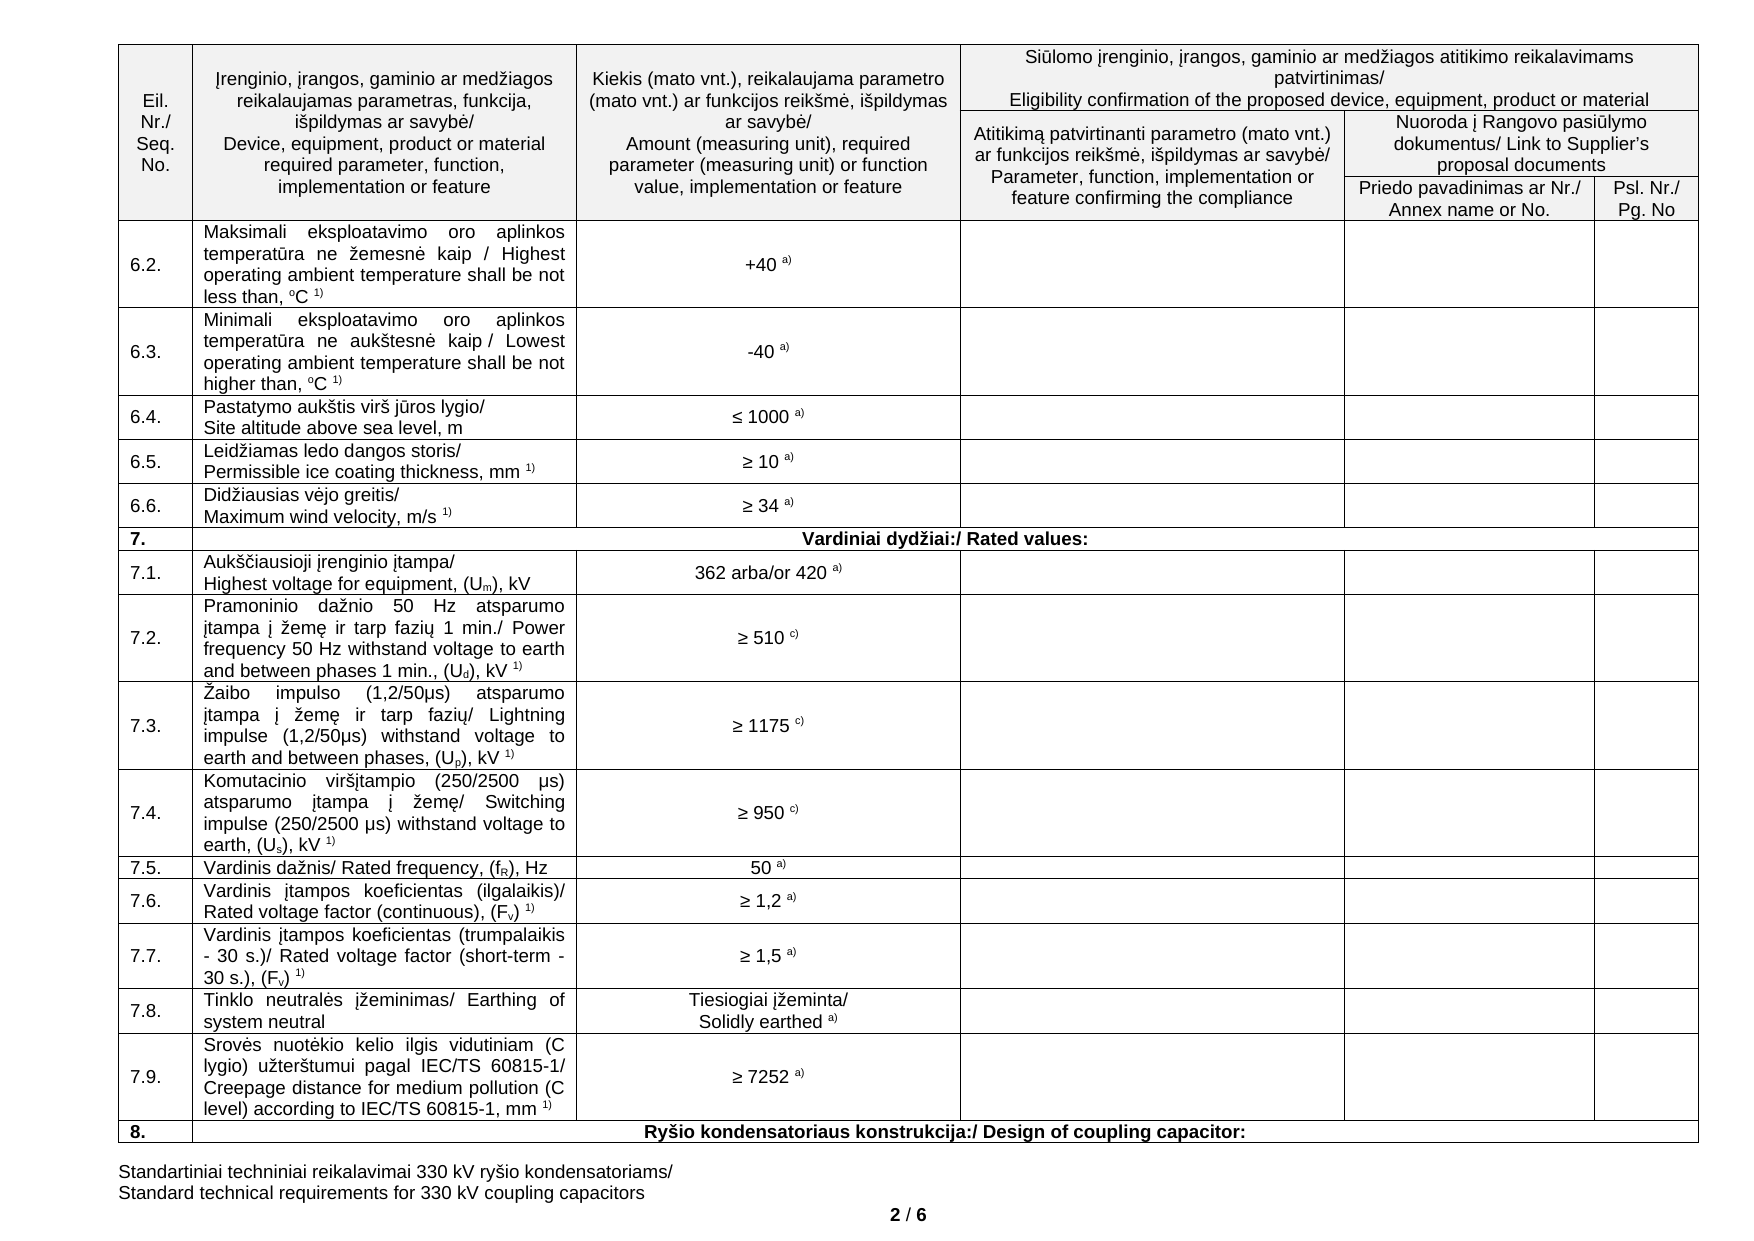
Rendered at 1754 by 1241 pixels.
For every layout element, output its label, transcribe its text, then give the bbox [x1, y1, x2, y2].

table_cell Ryšio kondensatoriaus konstrukcija:/ Design of coupling capacitor: [193, 1121, 1698, 1142]
table_cell +40 a) [577, 221, 960, 307]
table_cell [119, 484, 192, 527]
table_cell 50 a) [577, 857, 960, 878]
table_cell [119, 308, 192, 394]
table_cell [961, 308, 1344, 394]
table_cell [1595, 770, 1698, 856]
table_cell [1595, 484, 1698, 527]
table_cell Aukščiausioji įrenginio įtampa/ Highest voltage for equipment, (Um), kV [193, 551, 576, 594]
table_cell [961, 924, 1344, 988]
table_cell [1595, 879, 1698, 922]
table_cell ≥ 1,2 a) [577, 879, 960, 922]
table_cell [119, 595, 192, 681]
table_cell Didžiausias vėjo greitis/ Maximum wind velocity, m/s 1) [193, 484, 576, 527]
table_cell [119, 551, 192, 594]
table_cell Maksimali eksploatavimo oro aplinkos temperatūra ne žemesnė kaip / Highest operating ambient temperature shall be not less than, oC 1) [193, 221, 576, 307]
table_cell [1595, 308, 1698, 394]
table_cell [961, 989, 1344, 1032]
table_cell [961, 879, 1344, 922]
table_cell [961, 595, 1344, 681]
table_cell Leidžiamas ledo dangos storis/ Permissible ice coating thickness, mm 1) [193, 440, 576, 483]
table_cell ≤ 1000 a) [577, 396, 960, 439]
table_cell [119, 989, 192, 1032]
table_header Eil. Nr./ Seq. No. [119, 45, 192, 220]
table_cell [1595, 682, 1698, 768]
table_cell Vardinis įtampos koeficientas (trumpalaikis - 30 s.)/ Rated voltage factor (short-term - 30 s.), (Fv) 1) [193, 924, 576, 988]
table_cell [1345, 221, 1594, 307]
table_cell [1595, 595, 1698, 681]
table_cell [1595, 396, 1698, 439]
table_cell [1345, 770, 1594, 856]
table_cell Vardinis įtampos koeficientas (ilgalaikis)/ Rated voltage factor (continuous), (Fv) 1) [193, 879, 576, 922]
table_cell [961, 551, 1344, 594]
table_cell Vardinis dažnis/ Rated frequency, (fR), Hz [193, 857, 576, 878]
table_cell [1345, 440, 1594, 483]
table_cell [1345, 879, 1594, 922]
table_cell [1595, 857, 1698, 878]
table_cell 362 arba/or 420 a) [577, 551, 960, 594]
table_cell [1345, 857, 1594, 878]
table_cell Pramoninio dažnio 50 Hz atsparumo įtampa į žemę ir tarp fazių 1 min./ Power frequency 50 Hz withstand voltage to earth and between phases 1 min., (Ud), kV 1) [193, 595, 576, 681]
table_cell [119, 770, 192, 856]
table_cell Minimali eksploatavimo oro aplinkos temperatūra ne aukštesnė kaip / Lowest operating ambient temperature shall be not higher than, oC 1) [193, 308, 576, 394]
table_cell Tiesiogiai įžeminta/ Solidly earthed a) [577, 989, 960, 1032]
table_cell [1595, 440, 1698, 483]
table_cell [119, 221, 192, 307]
table_cell Komutacinio viršįtampio (250/2500 μs) atsparumo įtampa į žemę/ Switching impulse (250/2500 μs) withstand voltage to earth, (Us), kV 1) [193, 770, 576, 856]
table_cell ≥ 510 c) [577, 595, 960, 681]
table_cell [1345, 551, 1594, 594]
table_cell Atitikimą patvirtinanti parametro (mato vnt.) ar funkcijos reikšmė, išpildymas ar savybė/ Parameter, function, implementation or feature confirming the compliance [961, 111, 1344, 220]
table_cell [1595, 221, 1698, 307]
table_cell ≥ 10 a) [577, 440, 960, 483]
table_cell [119, 879, 192, 922]
table_cell ≥ 1,5 a) [577, 924, 960, 988]
table_cell ≥ 7252 a) [577, 1034, 960, 1120]
table_cell [1345, 1034, 1594, 1120]
table_cell ≥ 34 a) [577, 484, 960, 527]
table_header Siūlomo įrenginio, įrangos, gaminio ar medžiagos atitikimo reikalavimams patvirtinimas/ Eligibility confirmation of the proposed device, equipment, product or material [961, 45, 1698, 110]
table_cell [119, 528, 192, 550]
table_cell Nuoroda į Rangovo pasiūlymo dokumentus/ Link to Supplier’s proposal documents [1345, 111, 1698, 176]
table_cell -40 a) [577, 308, 960, 394]
table_cell [1345, 484, 1594, 527]
table_cell Srovės nuotėkio kelio ilgis vidutiniam (C lygio) užterštumui pagal IEC/TS 60815-1/ Creepage distance for medium pollution (C level) according to IEC/TS 60815-1, mm 1) [193, 1034, 576, 1120]
table_cell ≥ 1175 c) [577, 682, 960, 768]
table_cell [119, 440, 192, 483]
table_cell [961, 440, 1344, 483]
table_cell [961, 221, 1344, 307]
table_cell Pastatymo aukštis virš jūros lygio/ Site altitude above sea level, m [193, 396, 576, 439]
table_cell [961, 682, 1344, 768]
table_cell [961, 1034, 1344, 1120]
table_cell [1595, 989, 1698, 1032]
table_cell [1595, 551, 1698, 594]
table_cell Priedo pavadinimas ar Nr./ Annex name or No. [1345, 177, 1594, 220]
table_cell [119, 1034, 192, 1120]
table_cell Žaibo impulso (1,2/50μs) atsparumo įtampa į žemę ir tarp fazių/ Lightning impulse (1,2/50μs) withstand voltage to earth and between phases, (Up), kV 1) [193, 682, 576, 768]
table_header Kiekis (mato vnt.), reikalaujama parametro (mato vnt.) ar funkcijos reikšmė, išpildymas ar savybė/ Amount (measuring unit), required parameter (measuring unit) or function value, implementation or feature [577, 45, 960, 220]
table_cell Vardiniai dydžiai:/ Rated values: [193, 528, 1698, 550]
table_cell [1345, 595, 1594, 681]
table_cell [1595, 924, 1698, 988]
table_cell ≥ 950 c) [577, 770, 960, 856]
table_header Įrenginio, įrangos, gaminio ar medžiagos reikalaujamas parametras, funkcija, išpildymas ar savybė/ Device, equipment, product or material required parameter, function, implementation or feature [193, 45, 576, 220]
table_cell [1345, 989, 1594, 1032]
table_cell Psl. Nr./ Pg. No [1595, 177, 1698, 220]
table_cell [1345, 308, 1594, 394]
table_cell [119, 682, 192, 768]
table_cell [119, 1121, 192, 1142]
table_cell [1345, 924, 1594, 988]
table_cell [1345, 396, 1594, 439]
table_cell [1345, 682, 1594, 768]
table_cell [119, 857, 192, 878]
table_cell [961, 396, 1344, 439]
table_cell [119, 924, 192, 988]
table_cell [961, 857, 1344, 878]
table_cell [1595, 1034, 1698, 1120]
table_cell [119, 396, 192, 439]
table_cell [961, 484, 1344, 527]
table_cell Tinklo neutralės įžeminimas/ Earthing of system neutral [193, 989, 576, 1032]
table_cell [961, 770, 1344, 856]
